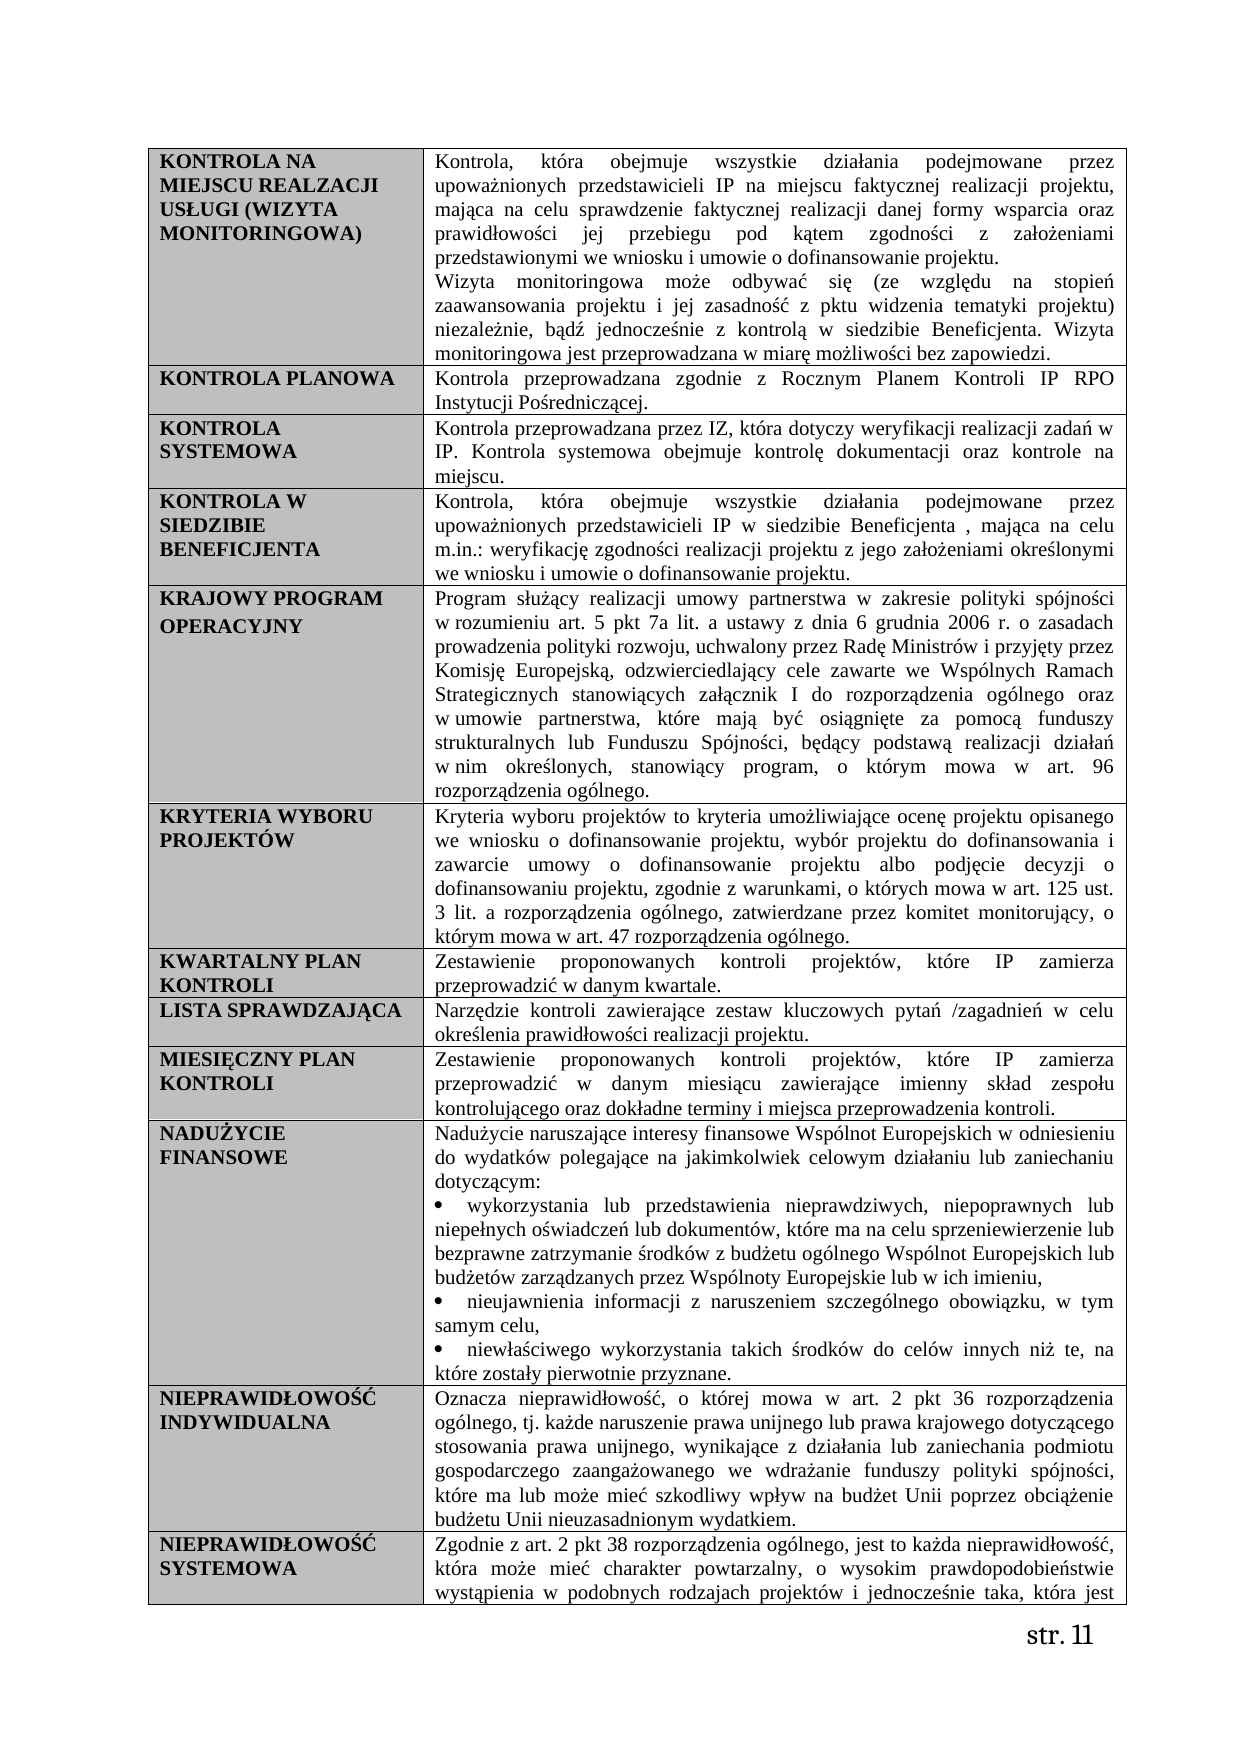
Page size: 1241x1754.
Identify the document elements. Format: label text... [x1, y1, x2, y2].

table_cell Program służący realizacji umowy partnerstwa w zakresie polityki spójności w rozumieniu art. 5 pkt 7a lit. a ustawy z dnia 6 grudnia 2006 r. o zasadach prowadzenia polityki rozwoju, uchwalony przez Radę Ministrów i przyjęty przez Komisję Europejską, odzwierciedlający cele zawarte we Wspólnych Ramach Strategicznych stanowiących załącznik I do rozporządzenia ogólnego oraz w umowie partnerstwa, które mają być osiągnięte za pomocą funduszy strukturalnych lub Funduszu Spójności, będący podstawą realizacji działań w nim określonych, stanowiący program, o którym mowa w art. 96 rozporządzenia ogólnego. [424, 586, 1126, 802]
table_cell Kontrola, która obejmuje wszystkie działania podejmowane przez upoważnionych przedstawicieli IP na miejscu faktycznej realizacji projektu, mająca na celu sprawdzenie faktycznej realizacji danej formy wsparcia oraz prawidłowości jej przebiegu pod kątem zgodności z założeniami przedstawionymi we wniosku i umowie o dofinansowanie projektu. Wizyta monitoringowa może odbywać się (ze względu na stopień zaawansowania projektu i jej zasadność z pktu widzenia tematyki projektu) niezależnie, bądź jednocześnie z kontrolą w siedzibie Beneficjenta. Wizyta monitoringowa jest przeprowadzana w miarę możliwości bez zapowiedzi. [424, 149, 1126, 365]
table_cell Nadużycie naruszające interesy finansowe Wspólnot Europejskich w odniesieniu do wydatków polegające na jakimkolwiek celowym działaniu lub zaniechaniu dotyczącym: wykorzystania lub przedstawienia nieprawdziwych, niepoprawnych lub niepełnych oświadczeń lub dokumentów, które ma na celu sprzeniewierzenie lub bezprawne zatrzymanie środków z budżetu ogólnego Wspólnot Europejskich lub budżetów zarządzanych przez Wspólnoty Europejskie lub w ich imieniu, nieujawnienia informacji z naruszeniem szczególnego obowiązku, w tym samym celu, niewłaściwego wykorzystania takich środków do celów innych niż te, na które zostały pierwotnie przyznane. [424, 1121, 1126, 1385]
table_cell Kontrola, która obejmuje wszystkie działania podejmowane przez upoważnionych przedstawicieli IP w siedzibie Beneficjenta , mająca na celu m.in.: weryfikację zgodności realizacji projektu z jego założeniami określonymi we wniosku i umowie o dofinansowanie projektu. [424, 489, 1126, 585]
table_cell KONTROLA W SIEDZIBIE BENEFICJENTA [149, 489, 423, 585]
table_cell KRAJOWY PROGRAM OPERACYJNY [149, 586, 423, 802]
table_cell MIESIĘCZNY PLAN KONTROLI [149, 1047, 423, 1119]
table_cell LISTA SPRAWDZAJĄCA [149, 998, 423, 1046]
table_cell Oznacza nieprawidłowość, o której mowa w art. 2 pkt 36 rozporządzenia ogólnego, tj. każde naruszenie prawa unijnego lub prawa krajowego dotyczącego stosowania prawa unijnego, wynikające z działania lub zaniechania podmiotu gospodarczego zaangażowanego we wdrażanie funduszy polityki spójności, które ma lub może mieć szkodliwy wpływ na budżet Unii poprzez obciążenie budżetu Unii nieuzasadnionym wydatkiem. [424, 1386, 1126, 1531]
table_cell KONTROLA NA MIEJSCU REALZACJI USŁUGI (WIZYTA MONITORINGOWA) [149, 149, 423, 365]
table_cell NADUŻYCIE FINANSOWE [149, 1121, 423, 1385]
table_cell Kontrola przeprowadzana zgodnie z Rocznym Planem Kontroli IP RPO Instytucji Pośredniczącej. [424, 366, 1126, 414]
table_cell Zestawienie proponowanych kontroli projektów, które IP zamierza przeprowadzić w danym kwartale. [424, 949, 1126, 997]
table_cell KWARTALNY PLAN KONTROLI [149, 949, 423, 997]
table_cell Kryteria wyboru projektów to kryteria umożliwiające ocenę projektu opisanego we wniosku o dofinansowanie projektu, wybór projektu do dofinansowania i zawarcie umowy o dofinansowanie projektu albo podjęcie decyzji o dofinansowaniu projektu, zgodnie z warunkami, o których mowa w art. 125 ust. 3 lit. a rozporządzenia ogólnego, zatwierdzane przez komitet monitorujący, o którym mowa w art. 47 rozporządzenia ogólnego. [424, 804, 1126, 948]
table_cell KONTROLA SYSTEMOWA [149, 415, 423, 488]
table_cell Narzędzie kontroli zawierające zestaw kluczowych pytań /zagadnień w celu określenia prawidłowości realizacji projektu. [424, 998, 1126, 1046]
table_cell KRYTERIA WYBORU PROJEKTÓW [149, 804, 423, 948]
table_cell NIEPRAWIDŁOWOŚĆ INDYWIDUALNA [149, 1386, 423, 1531]
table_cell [424, 1532, 1126, 1604]
table_cell Zestawienie proponowanych kontroli projektów, które IP zamierza przeprowadzić w danym miesiącu zawierające imienny skład zespołu kontrolującego oraz dokładne terminy i miejsca przeprowadzenia kontroli. [424, 1047, 1126, 1119]
table_cell KONTROLA PLANOWA [149, 366, 423, 414]
table_cell Kontrola przeprowadzana przez IZ, która dotyczy weryfikacji realizacji zadań w IP. Kontrola systemowa obejmuje kontrolę dokumentacji oraz kontrole na miejscu. [424, 415, 1126, 488]
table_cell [149, 1532, 423, 1604]
